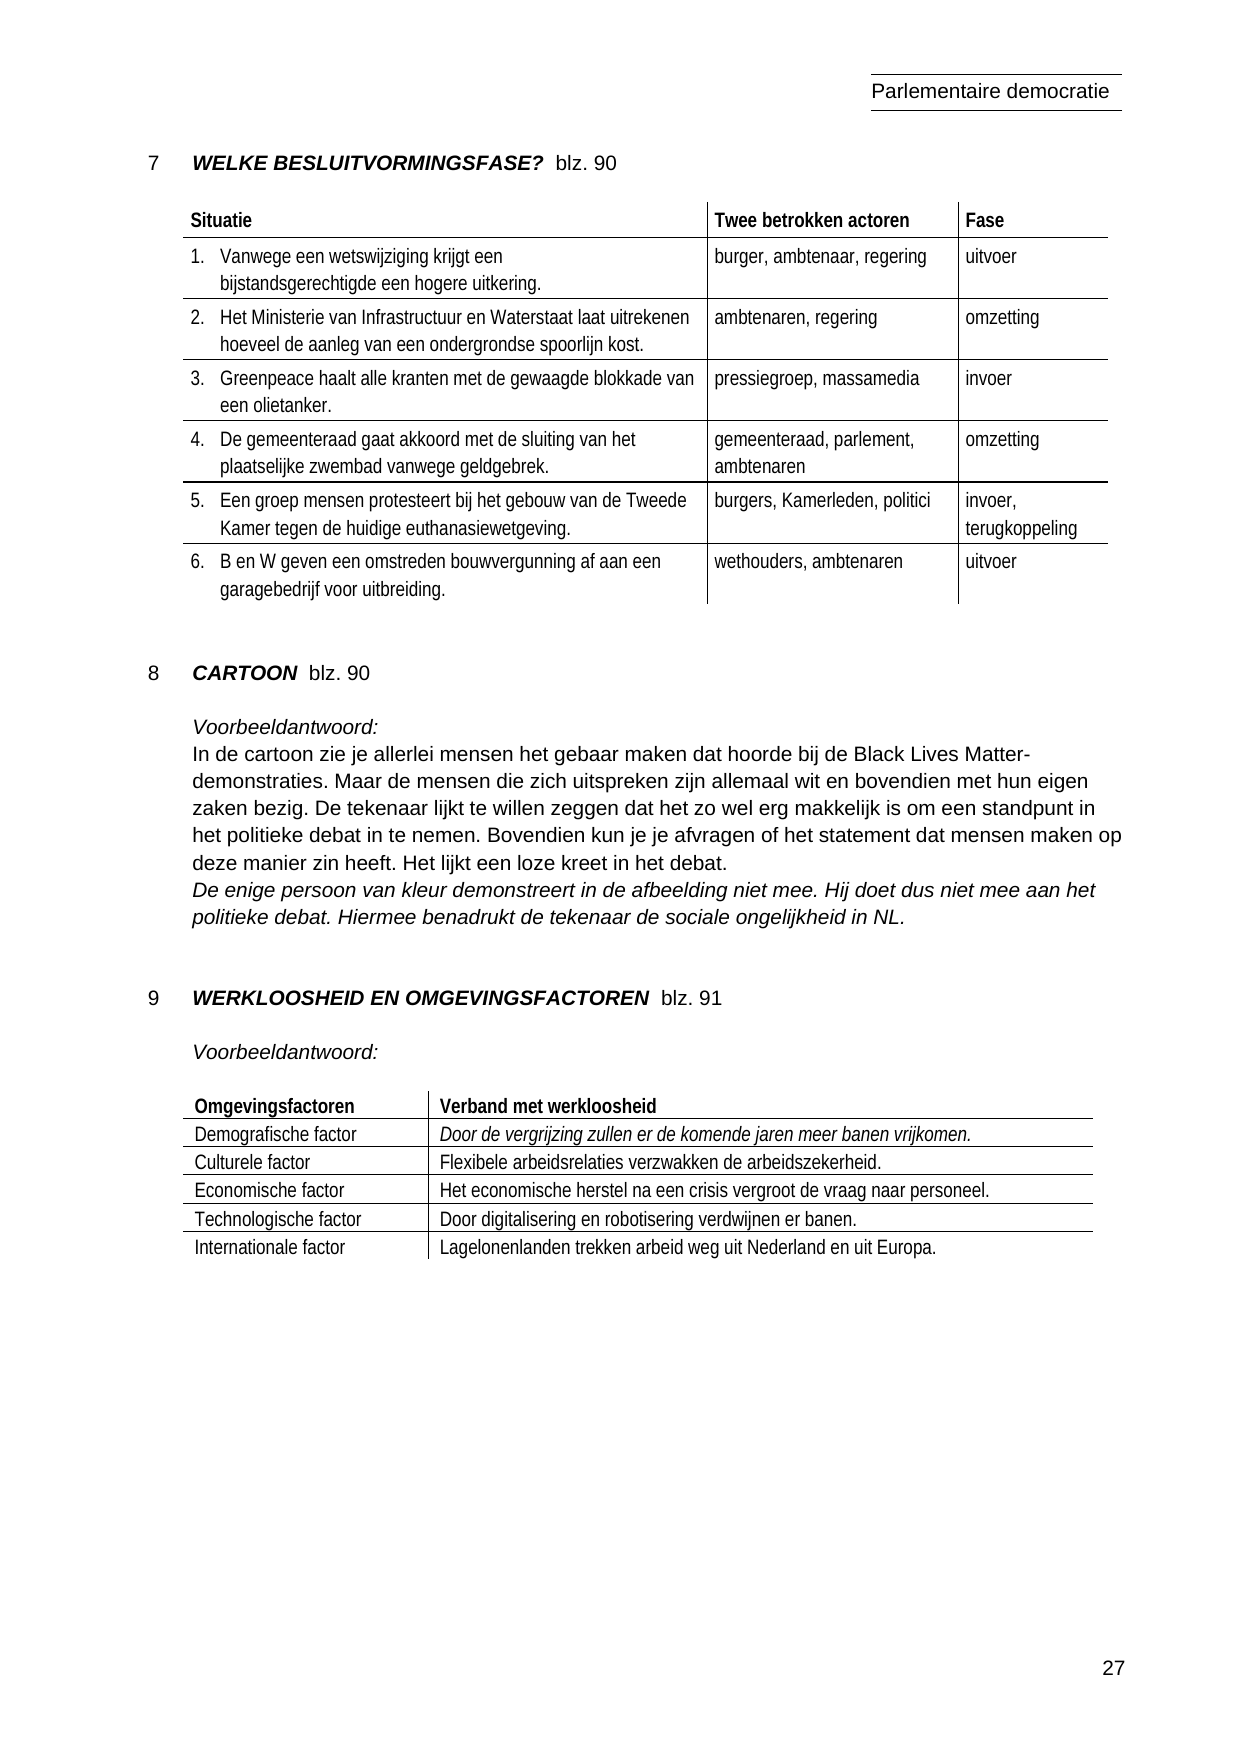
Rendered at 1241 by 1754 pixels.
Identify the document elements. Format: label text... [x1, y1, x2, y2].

table_cell 6. B en W geven een omstreden bouwvergunning af aan een garagebedrijf voor uitbreiding. [183, 544, 707, 603]
table_cell invoer [959, 360, 1107, 420]
table_cell burger, ambtenaar, regering [708, 238, 958, 298]
table_cell Demografische factor [183, 1119, 428, 1146]
text 9 WERKLOOSHEID EN OMGEVINGSFACTOREN blz. 91 [148, 983, 1125, 1010]
table_cell omzetting [959, 421, 1107, 481]
table_cell Culturele factor [183, 1147, 428, 1174]
table_cell uitvoer [959, 544, 1107, 603]
table_header Twee betrokken actoren [708, 202, 958, 237]
table_cell Door digitalisering en robotisering verdwijnen er banen. [429, 1204, 1093, 1231]
text 7 Welke BESLUITVORMINGSfase? blz. 90 [148, 148, 1125, 175]
table_cell Economische factor [183, 1175, 428, 1202]
text 8 CARTOON blz. 90 [148, 658, 1125, 685]
table_cell 5. Een groep mensen protesteert bij het gebouw van de Tweede Kamer tegen de huidige euthanasiewetgeving. [183, 483, 707, 542]
table_cell wethouders, ambtenaren [708, 544, 958, 603]
text Voorbeeldantwoord: [192, 712, 1125, 739]
table_cell Internationale factor [183, 1232, 428, 1259]
table_cell gemeenteraad, parlement, ambtenaren [708, 421, 958, 481]
table_cell pressiegroep, massamedia [708, 360, 958, 420]
table_cell invoer, terugkoppeling [959, 483, 1107, 542]
table_cell Het economische herstel na een crisis vergroot de vraag naar personeel. [429, 1175, 1093, 1202]
table_header Situatie [183, 202, 707, 237]
table_cell 2. Het Ministerie van Infrastructuur en Waterstaat laat uitrekenen hoeveel de aanleg van een ondergrondse spoorlijn kost. [183, 299, 707, 359]
table_cell Technologische factor [183, 1204, 428, 1231]
table_cell burgers, Kamerleden, politici [708, 483, 958, 542]
table_cell Lagelonenlanden trekken arbeid weg uit Nederland en uit Europa. [429, 1232, 1093, 1259]
table_header Verband met werkloosheid [429, 1091, 1093, 1118]
table_cell 1. Vanwege een wetswijziging krijgt een bijstandsgerechtigde een hogere uitkering. [183, 238, 707, 298]
table_cell uitvoer [959, 238, 1107, 298]
table_header Fase [959, 202, 1107, 237]
table_cell omzetting [959, 299, 1107, 359]
table_cell Door de vergrijzing zullen er de komende jaren meer banen vrijkomen. [429, 1119, 1093, 1146]
table_header Omgevingsfactoren [183, 1091, 428, 1118]
text Voorbeeldantwoord: [192, 1037, 1125, 1064]
table_cell Flexibele arbeidsrelaties verzwakken de arbeidszekerheid. [429, 1147, 1093, 1174]
table_cell 4. De gemeenteraad gaat akkoord met de sluiting van het plaatselijke zwembad vanwege geldgebrek. [183, 421, 707, 481]
text In de cartoon zie je allerlei mensen het gebaar maken dat hoorde bij de Black Lives Matter-demonstraties. Maar de mensen die zich uitspreken zijn allemaal wit en bovendien met hun eigen zaken bezig. De tekenaar lijkt te willen zeggen dat het zo wel erg makkelijk is om een standpunt in het politieke debat in te nemen. Bovendien kun je je afvragen of het statement dat mensen maken op deze manier zin heeft. Het lijkt een loze kreet in het debat. [192, 739, 1125, 874]
table_cell 3. Greenpeace haalt alle kranten met de gewaagde blokkade van een olietanker. [183, 360, 707, 420]
text De enige persoon van kleur demonstreert in de afbeelding niet mee. Hij doet dus niet mee aan het politieke debat. Hiermee benadrukt de tekenaar de sociale ongelijkheid in NL. [192, 874, 1125, 928]
table_cell ambtenaren, regering [708, 299, 958, 359]
